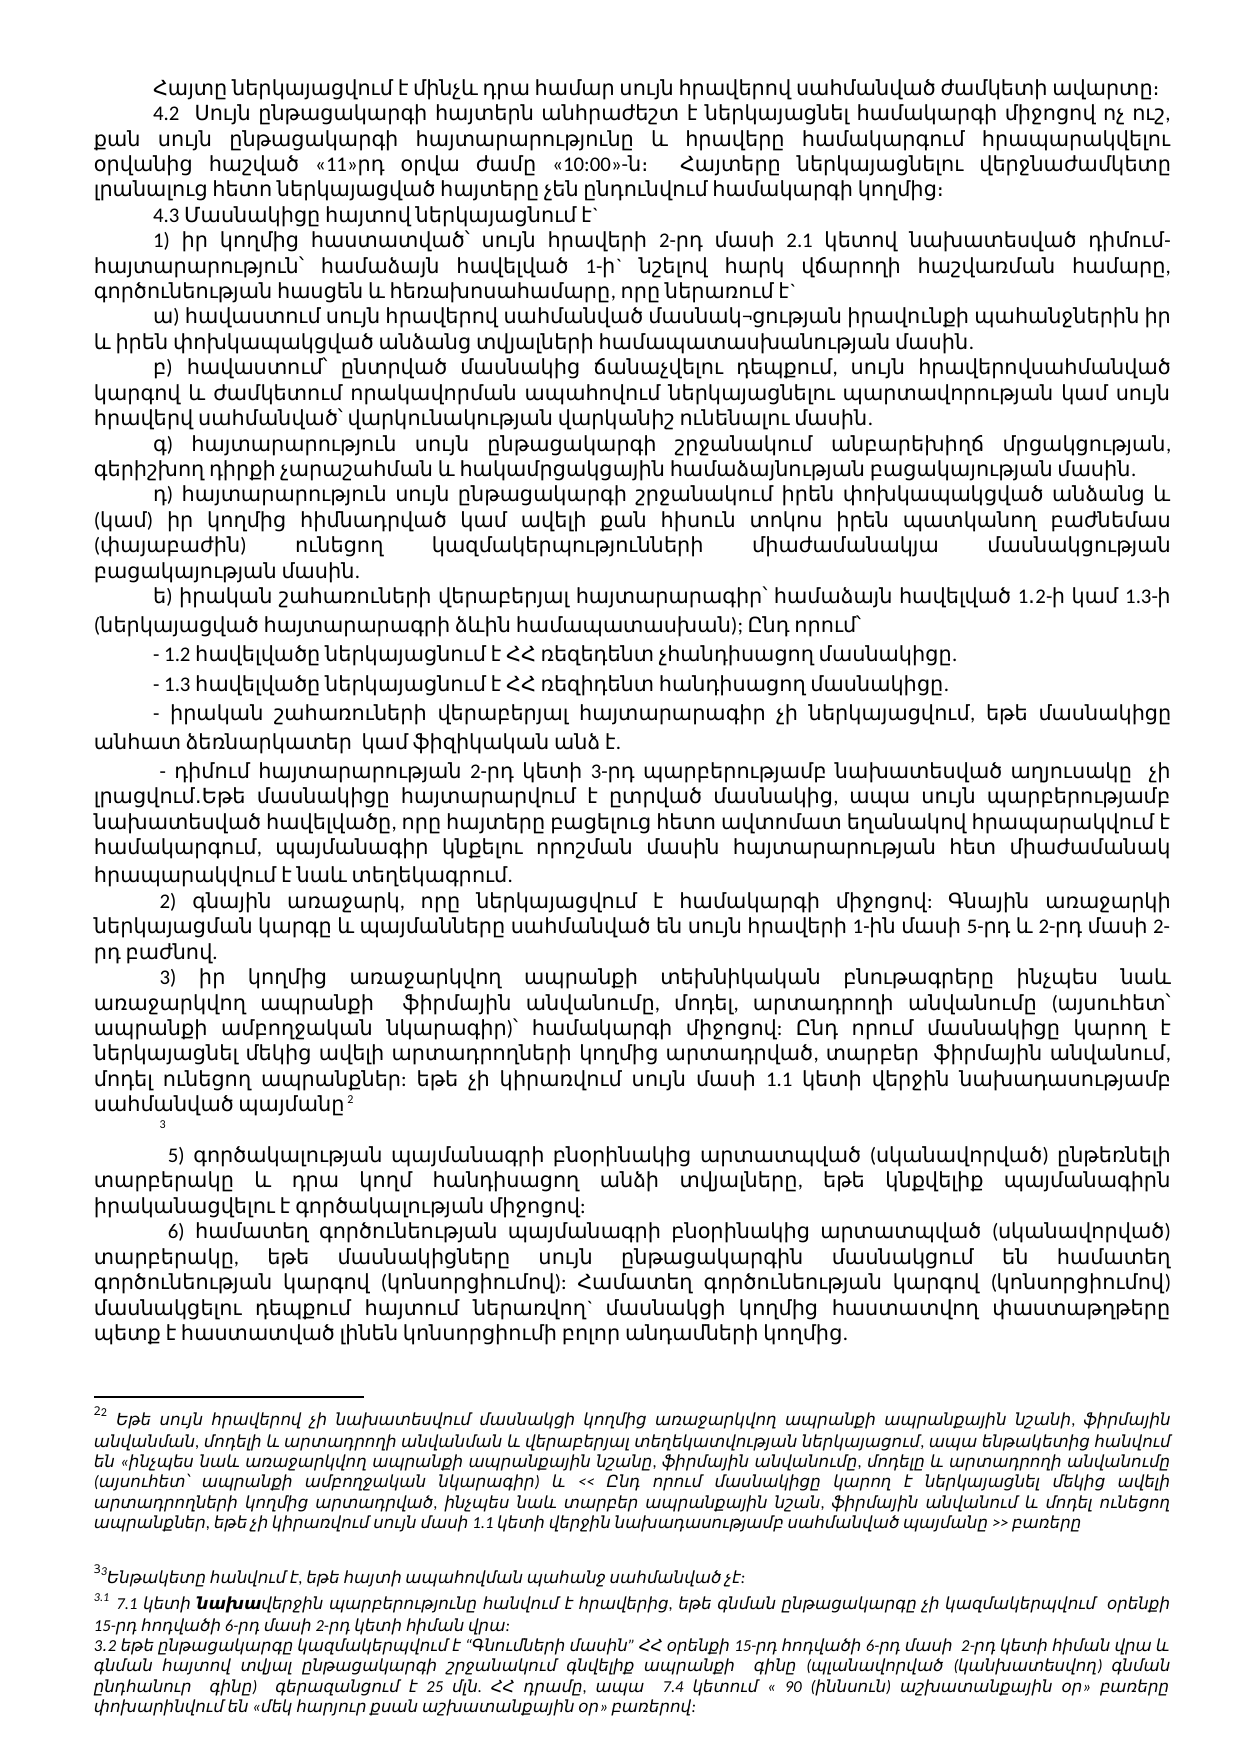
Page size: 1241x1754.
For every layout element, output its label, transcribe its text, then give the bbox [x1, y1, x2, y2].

text - դիմում հայտարարության 2-րդ կետի 3-րդ պարբերությամբ նախատեսված աղյուսակը չի լրացվում․Եթե մասնակիցը հայտարարվում է ըտրված մասնակից, ապա սույն պարբերությամբ նախատեսված հավելվածը, որը հայտերը բացելուց հետո ավտոմատ եղանակով հրապարակվում է համակարգում, պայմանագիր կնքելու որոշման մասին հայտարարության հետ միաժամանակ հրապարակվում է նաև տեղեկագրում. [94, 758, 1171, 888]
text 3 [94, 1117, 1171, 1142]
text դ) հայտարարություն սույն ընթացակարգի շրջանակում իրեն փոխկապակցված անձանց և (կամ) իր կողմից հիմնադրված կամ ավելի քան հիսուն տոկոս իրեն պատկանող բաժնեմաս (փայաբաժին) ունեցող կազմակերպությունների միաժամանակյա մասնակցության բացակայության մասին. [94, 482, 1171, 583]
text 4.3 Մասնակիցը հայտով ներկայացնում է` [94, 202, 1171, 227]
text գ) հայտարարություն սույն ընթացակարգի շրջանակում անբարեխիղճ մրցակցության, գերիշխող դիրքի չարաշահման և հակամրցակցային համաձայնության բացակայության մասին. [94, 431, 1171, 482]
text 3) իր կողմից առաջարկվող ապրանքի տեխնիկական բնութագրերը ինչպես նաև առաջարկվող ապրանքի ֆիրմային անվանումը, մոդել, արտադրողի անվանումը (այսուհետ՝ ապրանքի ամբողջական նկարագիր)՝ համակարգի միջոցով: Ընդ որում մասնակիցը կարող է ներկայացնել մեկից ավելի արտադրողների կողմից արտադրված, տարբեր ֆիրմային անվանում, մոդել ունեցող ապրանքներ: եթե չի կիրառվում սույն մասի 1.1 կետի վերջին նախադասությամբ սահմանված պայմանը 2 [94, 964, 1171, 1117]
text - իրական շահառուների վերաբերյալ հայտարարագիր չի ներկայացվում, եթե մասնակիցը անհատ ձեռնարկատեր կամ ֆիզիկական անձ է. [94, 700, 1171, 754]
text բ) հավաստում՝ ընտրված մասնակից ճանաչվելու դեպքում, սույն հրավերովսահմանված կարգով և ժամկետում որակավորման ապահովում ներկայացնելու պարտավորության կամ սույն հրավերվ սահմանված՝ վարկունակության վարկանիշ ունենալու մասին. [94, 354, 1171, 431]
text Հայտը ներկայացվում է մինչև դրա համար սույն հրավերով սահմանված ժամկետի ավարտը։ [94, 75, 1171, 100]
text 5) գործակալության պայմանագրի բնօրինակից արտատպված (սկանավորված) ընթեռնելի տարբերակը և դրա կողմ հանդիսացող անձի տվյալները, եթե կնքվելիք պայմանագիրն իրականացվելու է գործակալության միջոցով: [94, 1142, 1171, 1218]
text 4.2 Սույն ընթացակարգի հայտերն անհրաժեշտ է ներկայացնել համակարգի միջոցով ոչ ուշ, քան սույն ընթացակարգի հայտարարությունը և հրավերը համակարգում հրապարակվելու օրվանից հաշված «11»րդ օրվա ժամը «10:00»-ն։ Հայտերը ներկայացնելու վերջնաժամկետը լրանալուց հետո ներկայացված հայտերը չեն ընդունվում համակարգի կողմից։ [94, 100, 1171, 202]
text - 1.3 հավելվածը ներկայացնում է ՀՀ ռեզիդենտ հանդիսացող մասնակիցը. [94, 671, 1171, 696]
text 2) գնային առաջարկ, որը ներկայացվում է համակարգի միջոցով: Գնային առաջարկի ներկայացման կարգը և պայմանները սահմանված են սույն հրավերի 1-ին մասի 5-րդ և 2-րդ մասի 2-րդ բաժնով. [94, 888, 1171, 964]
text - 1.2 հավելվածը ներկայացնում է ՀՀ ռեզեդենտ չհանդիսացող մասնակիցը. [94, 642, 1171, 667]
text 6) համատեղ գործունեության պայմանագրի բնօրինակից արտատպված (սկանավորված) տարբերակը, եթե մասնակիցները սույն ընթացակարգին մասնակցում են համատեղ գործունեության կարգով (կոնսորցիումով): Համատեղ գործունեության կարգով (կոնսորցիումով) մասնակցելու դեպքում հայտում ներառվող` մասնակցի կողմից հաստատվող փաստաթղթերը պետք է հաստատված լինեն կոնսորցիումի բոլոր անդամների կողմից. [94, 1218, 1171, 1346]
text 1) իր կողմից հաստատված՝ սույն հրավերի 2-րդ մասի 2.1 կետով նախատեսված դիմում-հայտարարություն՝ համաձայն հավելված 1-ի` նշելով հարկ վճարողի հաշվառման համարը, գործունեության հասցեն և հեռախոսահամարը, որը ներառում է` [94, 227, 1171, 304]
text ա) հավաստում սույն հրավերով սահմանված մասնակ¬ցության իրավունքի պահանջներին իր և իրեն փոխկապակցված անձանց տվյալների համապատասխանության մասին. [94, 304, 1171, 354]
text ե) իրական շահառուների վերաբերյալ հայտարարագիր՝ համաձայն հավելված 1․2-ի կամ 1.3-ի (ներկայացված հայտարարագրի ձևին համապատասխան); Ընդ որում՝ [94, 583, 1171, 638]
